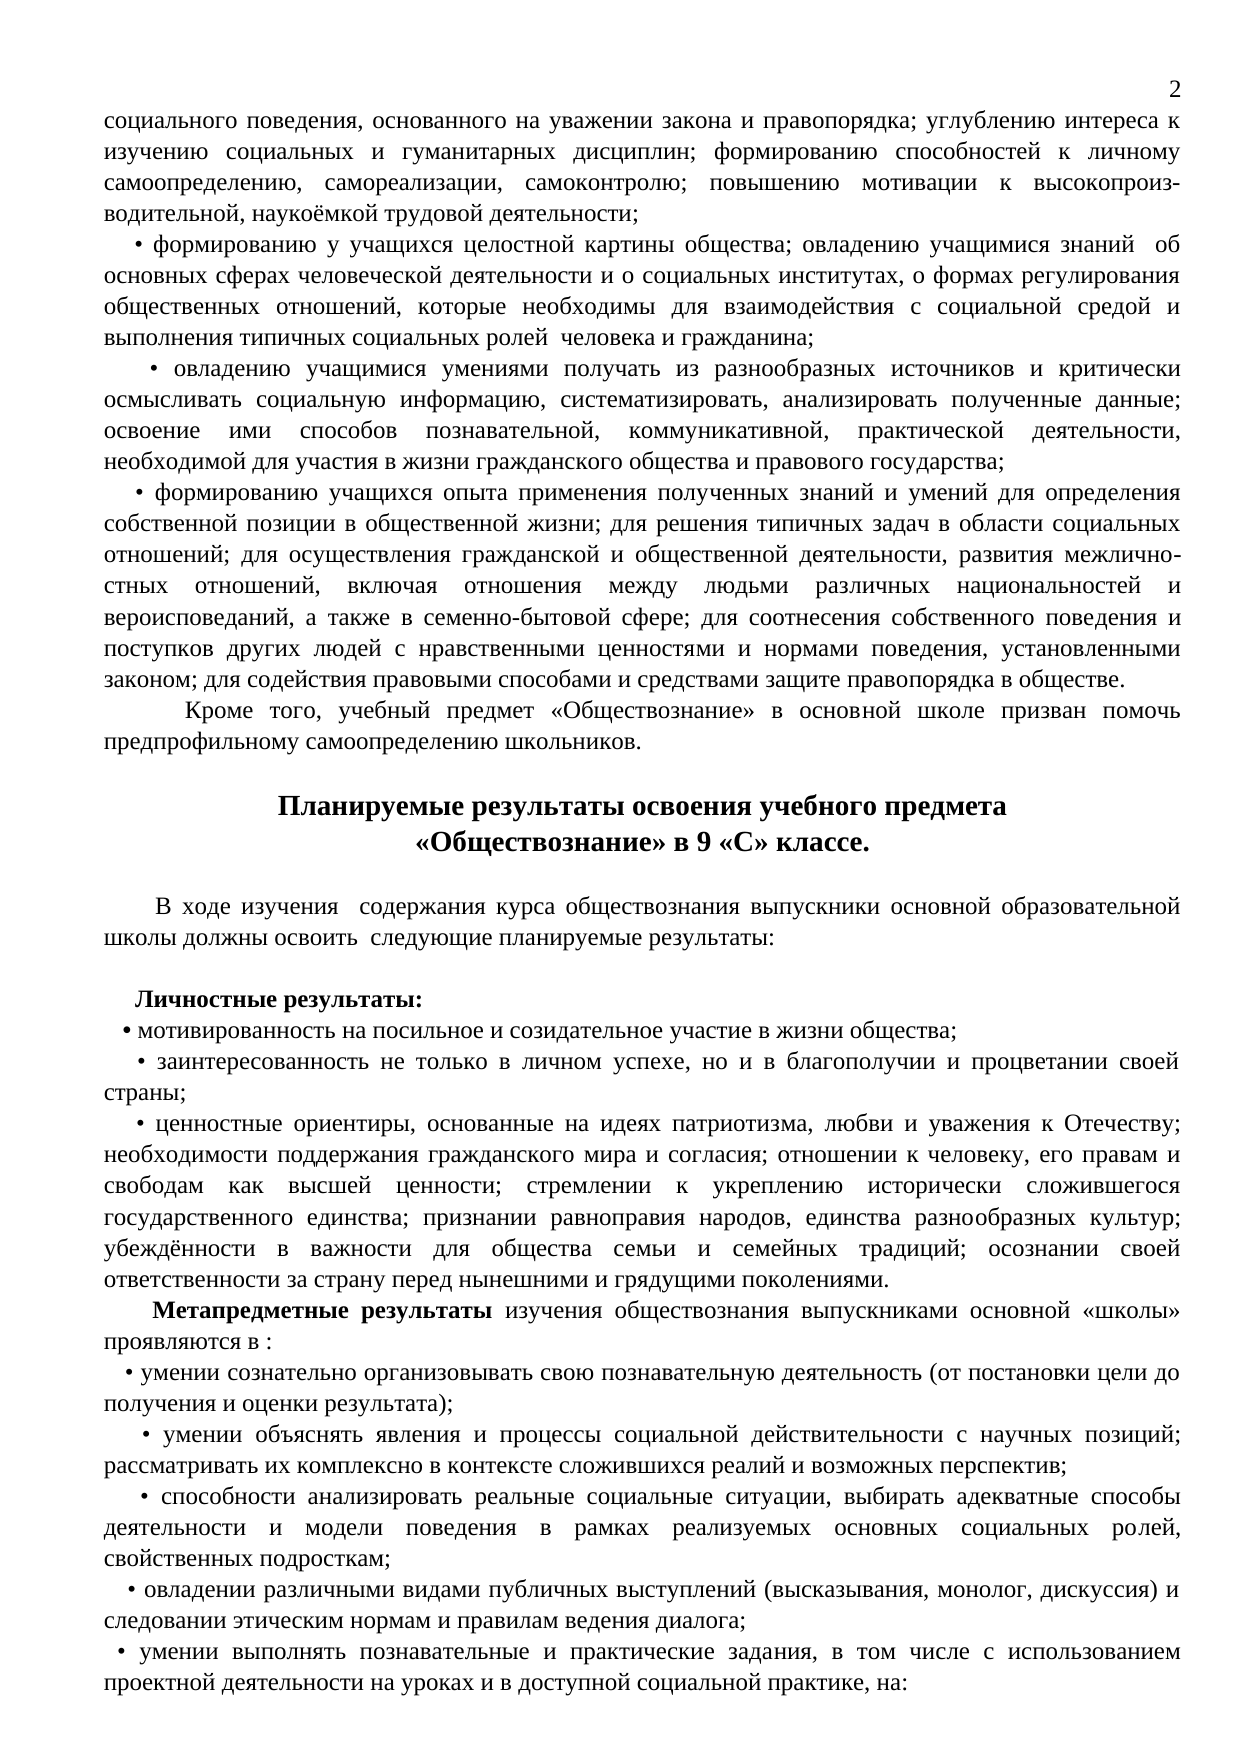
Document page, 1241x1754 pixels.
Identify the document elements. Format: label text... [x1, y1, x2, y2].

text • умении объяснять явления и процессы социальной действительности с научных позиций; рассматривать их комплексно в контексте сложившихся реалий и возможных перспектив; [103, 1419, 1181, 1479]
text • умении сознательно организовывать свою познавательную деятельность (от постановки цели до получения и оценки результата); [103, 1357, 1181, 1417]
text Метапредметные результаты изучения обществознания выпускниками основной «школы» проявляются в : [103, 1295, 1181, 1354]
text • заинтересованность не только в личном успехе, но и в благополучии и процветании своей страны; [103, 1046, 1181, 1106]
text В ходе изучения содержания курса обществознания выпускники основной образовательной школы должны освоить следующие планируемые результаты: [103, 891, 1181, 951]
text • формированию учащихся опыта применения полученных знаний и умений для определения собственной позиции в общественной жизни; для решения типичных задач в области социальных отношений; для осуществления гражданской и общественной деятельности, развития межличностных отношений, включая отношения между людьми различных национальностей и вероисповеданий, а также в семенно-бытовой сфере; для соотнесения собственного поведения и поступков других людей с нравственными ценностями и нормами поведения, установленными законом; для содействия правовыми способами и средствами защите правопорядка в обществе. [103, 477, 1181, 692]
text Планируемые результаты освоения учебного предмета [103, 788, 1181, 821]
text • мотивированность на посильное и созидательное участие в жизни общества; [103, 1015, 1181, 1044]
text Кроме того, учебный предмет «Обществознание» в основной школе призван помочь предпрофильному самоопределению школьников. [103, 695, 1181, 754]
text • способности анализировать реальные социальные ситуации, выбирать адекватные способы деятельности и модели поведения в рамках реализуемых основных социальных ролей, свойственных подросткам; [103, 1481, 1181, 1572]
text Личностные результаты: [103, 984, 1181, 1013]
text социального поведения, основанного на уважении закона и правопорядка; углублению интереса к изучению социальных и гуманитарных дисциплин; формированию способностей к личному самоопределению, самореализации, самоконтролю; повышению мотивации к высокопроиз-водительной, наукоёмкой трудовой деятельности; [103, 105, 1181, 227]
text • овладении различными видами публичных выступлений (высказывания, монолог, дискуссия) и следовании этическим нормам и правилам ведения диалога; [103, 1574, 1181, 1634]
text • овладению учащимися умениями получать из разнообразных источников и критически осмысливать социальную информацию, систематизировать, анализировать полученные данные; освоение ими способов познавательной, коммуникативной, практической деятельности, необходимой для участия в жизни гражданского общества и правового государства; [103, 353, 1181, 475]
text • умении выполнять познавательные и практические задания, в том числе с использованием проектной деятельности на уроках и в доступной социальной практике, на: [103, 1636, 1181, 1696]
text 2 [103, 74, 1181, 103]
text • формированию у учащихся целостной картины общества; овладению учащимися знаний об основных сферах человеческой деятельности и о социальных институтах, о формах регулирования общественных отношений, которые необходимы для взаимодействия с социальной средой и выполнения типичных социальных ролей человека и гражданина; [103, 229, 1181, 351]
text «Обществознание» в 9 «С» классе. [103, 824, 1181, 857]
text • ценностные ориентиры, основанные на идеях патриотизма, любви и уважения к Отечеству; необходимости поддержания гражданского мира и согласия; отношении к человеку, его правам и свободам как высшей ценности; стремлении к укреплению исторически сложившегося государственного единства; признании равноправия народов, единства разнообразных культур; убеждённости в важности для общества семьи и семейных традиций; осознании своей ответственности за страну перед нынешними и грядущими поколениями. [103, 1108, 1181, 1292]
